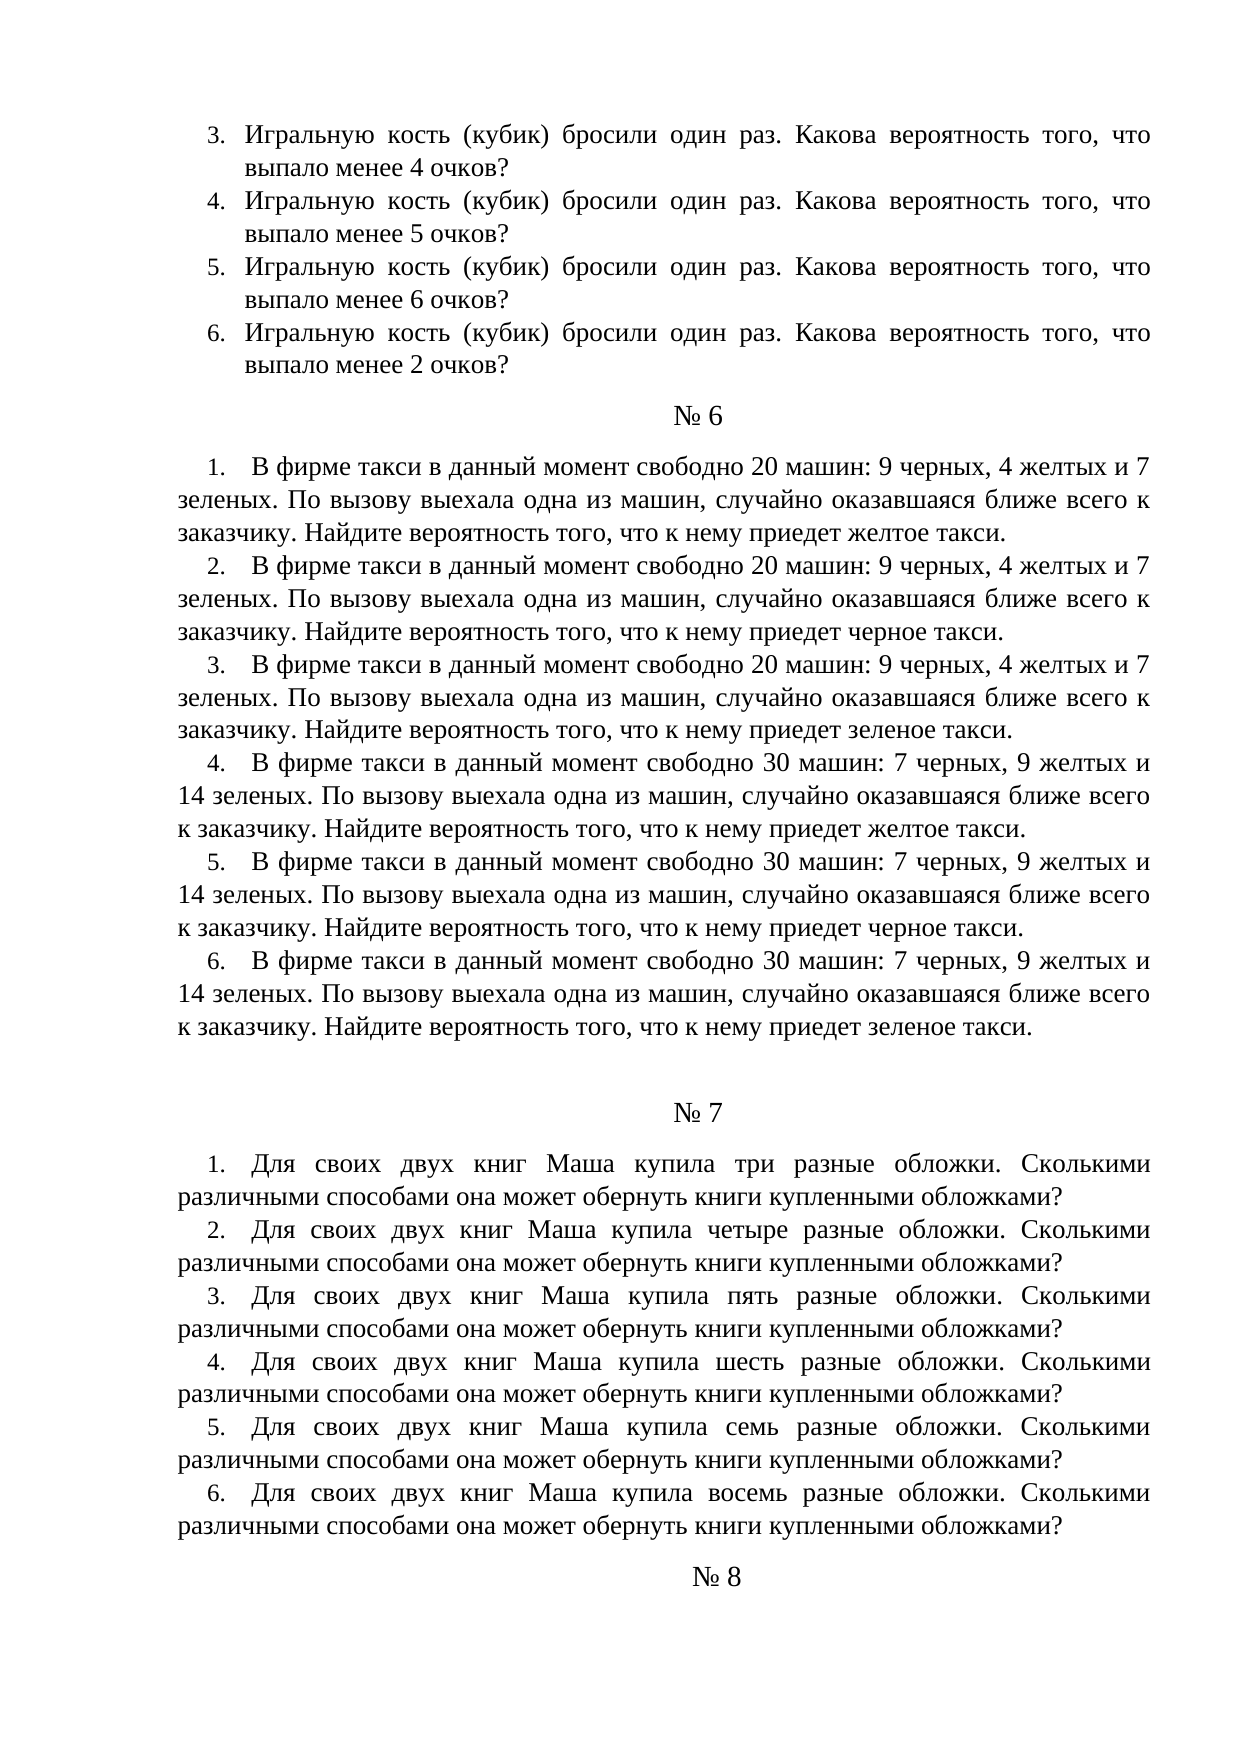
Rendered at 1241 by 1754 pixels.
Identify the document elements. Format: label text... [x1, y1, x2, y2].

list Игральную кость (кубик) бросили один раз. Какова вероятность того, что выпало менее 2 очков? [207, 316, 1152, 380]
list Для своих двух книг Маша купила восемь разные обложки. Сколькими различными способами она может обернуть книги купленными обложками? [177, 1476, 1152, 1540]
list Игральную кость (кубик) бросили один раз. Какова вероятность того, что выпало менее 5 очков? [207, 184, 1152, 248]
list В фирме такси в данный момент свободно 20 машин: 9 черных, 4 желтых и 7 зеленых. По вызову выехала одна из машин, случайно оказавшаяся ближе всего к заказчику. Найдите вероятность того, что к нему приедет зеленое такси. [177, 648, 1152, 745]
list № 8 [282, 1559, 1152, 1592]
list Для своих двух книг Маша купила пять разные обложки. Сколькими различными способами она может обернуть книги купленными обложками? [177, 1279, 1152, 1343]
list Для своих двух книг Маша купила шесть разные обложки. Сколькими различными способами она может обернуть книги купленными обложками? [177, 1345, 1152, 1409]
list В фирме такси в данный момент свободно 20 машин: 9 черных, 4 желтых и 7 зеленых. По вызову выехала одна из машин, случайно оказавшаяся ближе всего к заказчику. Найдите вероятность того, что к нему приедет черное такси. [177, 549, 1152, 646]
list № 6 [244, 398, 1152, 432]
list Для своих двух книг Маша купила семь разные обложки. Сколькими различными способами она может обернуть книги купленными обложками? [177, 1411, 1152, 1474]
list В фирме такси в данный момент свободно 30 машин: 7 черных, 9 желтых и 14 зеленых. По вызову выехала одна из машин, случайно оказавшаяся ближе всего к заказчику. Найдите вероятность того, что к нему приедет зеленое такси. [177, 944, 1152, 1041]
list В фирме такси в данный момент свободно 30 машин: 7 черных, 9 желтых и 14 зеленых. По вызову выехала одна из машин, случайно оказавшаяся ближе всего к заказчику. Найдите вероятность того, что к нему приедет черное такси. [177, 845, 1152, 942]
list Игральную кость (кубик) бросили один раз. Какова вероятность того, что выпало менее 4 очков? [207, 118, 1152, 182]
list В фирме такси в данный момент свободно 20 машин: 9 черных, 4 желтых и 7 зеленых. По вызову выехала одна из машин, случайно оказавшаяся ближе всего к заказчику. Найдите вероятность того, что к нему приедет желтое такси. [177, 450, 1152, 547]
list Игральную кость (кубик) бросили один раз. Какова вероятность того, что выпало менее 6 очков? [207, 250, 1152, 314]
list В фирме такси в данный момент свободно 30 машин: 7 черных, 9 желтых и 14 зеленых. По вызову выехала одна из машин, случайно оказавшаяся ближе всего к заказчику. Найдите вероятность того, что к нему приедет желтое такси. [177, 747, 1152, 843]
text № 7 [244, 1095, 1152, 1128]
list Для своих двух книг Маша купила четыре разные обложки. Сколькими различными способами она может обернуть книги купленными обложками? [177, 1213, 1152, 1277]
list Для своих двух книг Маша купила три разные обложки. Сколькими различными способами она может обернуть книги купленными обложками? [177, 1147, 1152, 1211]
